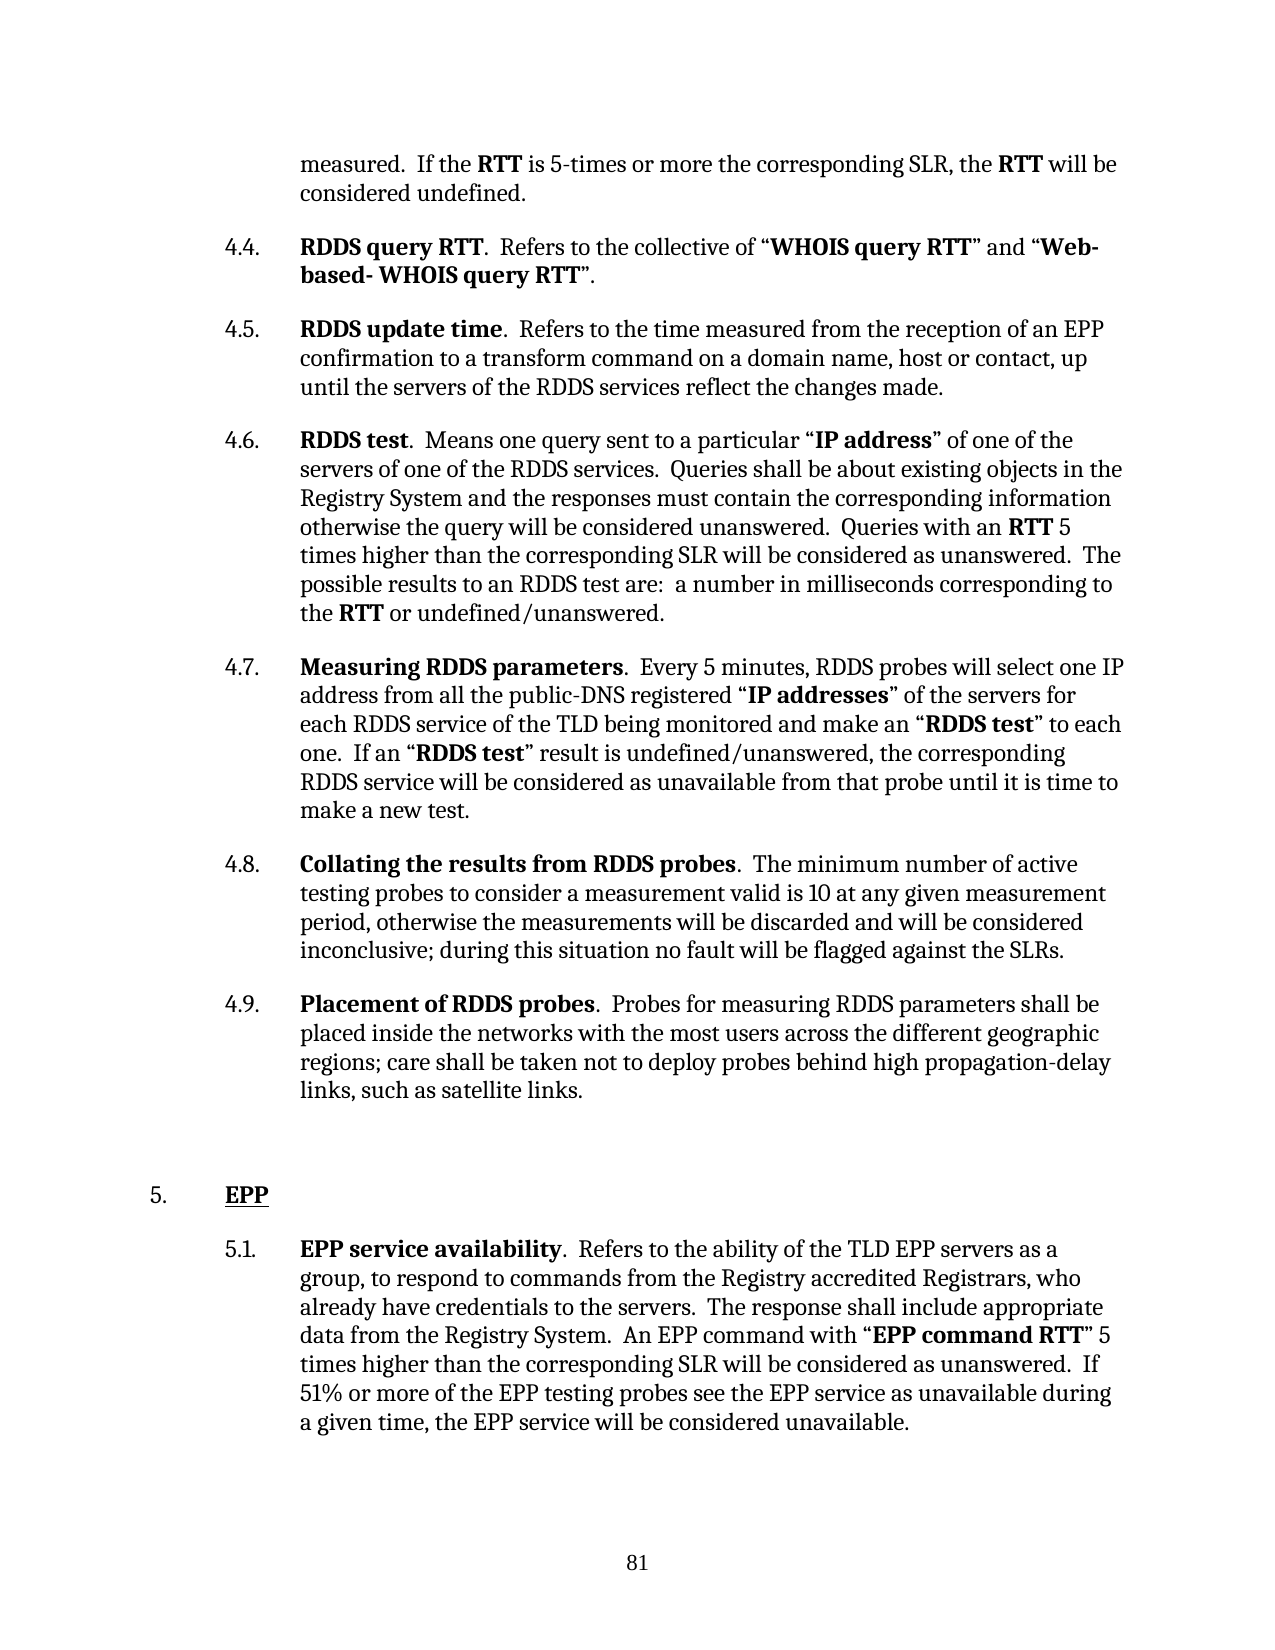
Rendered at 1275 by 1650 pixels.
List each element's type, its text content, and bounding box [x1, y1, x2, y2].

text Placement of RDDS probes. Probes for measuring RDDS parameters shall be placed inside the networks with the most users across the different geographic regions; care shall be taken not to deploy probes behind high propagation-delay links, such as satellite links. [225, 990, 1125, 1105]
text EPP service availability. Refers to the ability of the TLD EPP servers as a group, to respond to commands from the Registry accredited Registrars, who already have credentials to the servers. The response shall include appropriate data from the Registry System. An EPP command with “EPP command RTT” 5 times higher than the corresponding SLR will be considered as unanswered. If 51% or more of the EPP testing probes see the EPP service as unavailable during a given time, the EPP service will be considered unavailable. [225, 1235, 1125, 1436]
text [225, 150, 1125, 207]
text RDDS query RTT. Refers to the collective of “WHOIS query RTT” and “Web-based- WHOIS query RTT”. [225, 232, 1125, 290]
text Measuring RDDS parameters. Every 5 minutes, RDDS probes will select one IP address from all the public-DNS registered “IP addresses” of the servers for each RDDS service of the TLD being monitored and make an “RDDS test” to each one. If an “RDDS test” result is undefined/unanswered, the corresponding RDDS service will be considered as unavailable from that probe until it is time to make a new test. [225, 652, 1125, 825]
text EPP [150, 1181, 1125, 1210]
text RDDS update time. Refers to the time measured from the reception of an EPP confirmation to a transform command on a domain name, host or contact, up until the servers of the RDDS services reflect the changes made. [225, 315, 1125, 401]
text RDDS test. Means one query sent to a particular “IP address” of one of the servers of one of the RDDS services. Queries shall be about existing objects in the Registry System and the responses must contain the corresponding information otherwise the query will be considered unanswered. Queries with an RTT 5 times higher than the corresponding SLR will be considered as unanswered. The possible results to an RDDS test are: a number in milliseconds corresponding to the RTT or undefined/unanswered. [225, 426, 1125, 627]
text Collating the results from RDDS probes. The minimum number of active testing probes to consider a measurement valid is 10 at any given measurement period, otherwise the measurements will be discarded and will be considered inconclusive; during this situation no fault will be flagged against the SLRs. [225, 850, 1125, 965]
